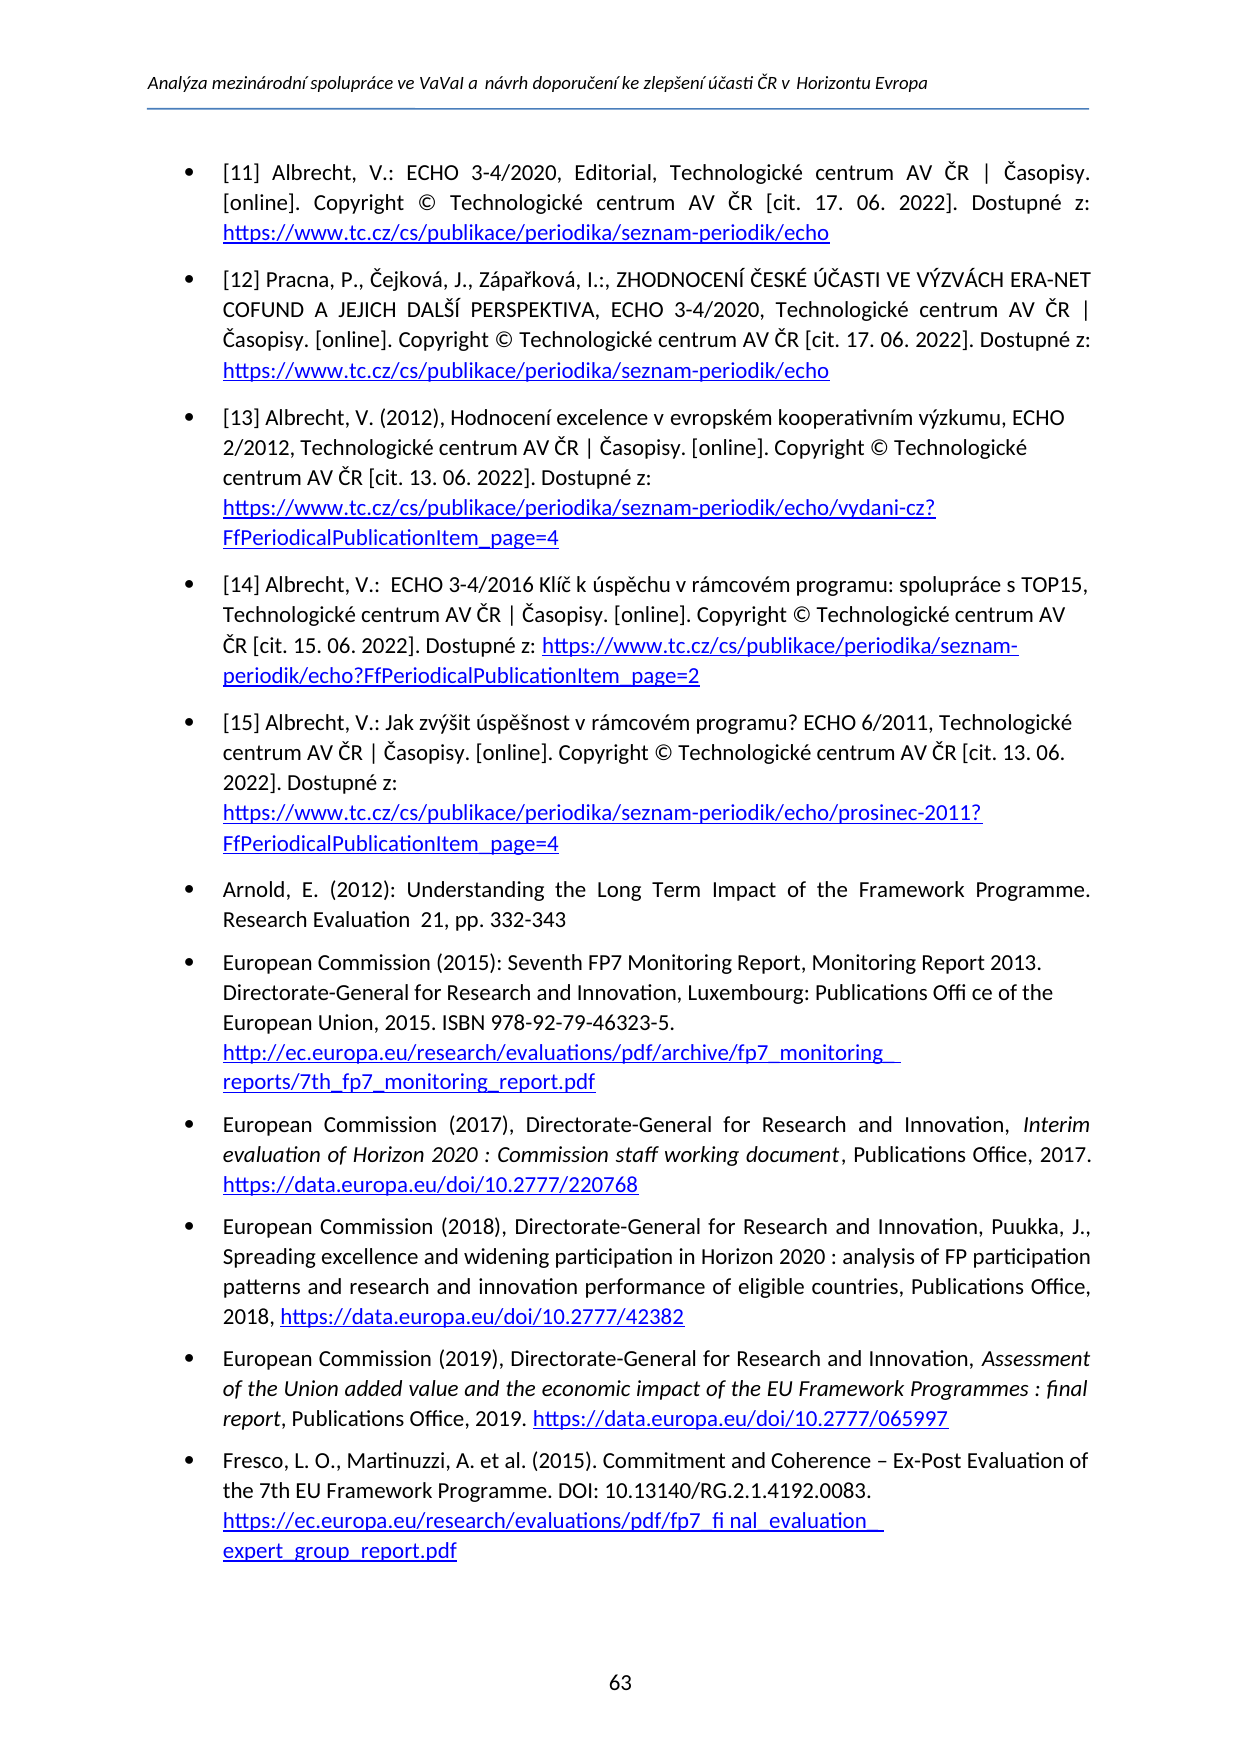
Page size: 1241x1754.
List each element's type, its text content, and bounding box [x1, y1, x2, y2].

list [12] Pracna, P., Čejková, J., Zápařková, I.:, ZHODNOCENÍ ČESKÉ ÚČASTI VE VÝZVÁCH ERA-NET COFUND A JEJICH DALŠÍ PERSPEKTIVA, ECHO 3-4/2020, Technologické centrum AV ČR | Časopisy. [online]. Copyright © Technologické centrum AV ČR [cit. 17. 06. 2022]. Dostupné z: https://www.tc.cz/cs/publikace/periodika/seznam-periodik/echo [185, 265, 1092, 384]
list [11] Albrecht, V.: ECHO 3-4/2020, Editorial, Technologické centrum AV ČR | Časopisy. [online]. Copyright © Technologické centrum AV ČR [cit. 17. 06. 2022]. Dostupné z: https://www.tc.cz/cs/publikace/periodika/seznam-periodik/echo [185, 158, 1092, 246]
list [14] Albrecht, V.: ECHO 3-4/2016 Klíč k úspěchu v rámcovém programu: spolupráce s TOP15, Technologické centrum AV ČR | Časopisy. [online]. Copyright © Technologické centrum AV ČR [cit. 15. 06. 2022]. Dostupné z: https://www.tc.cz/cs/publikace/periodika/seznam-periodik/echo?FfPeriodicalPublicationItem_page=2 [185, 570, 1092, 689]
list [13] Albrecht, V. (2012), Hodnocení excelence v evropském kooperativním výzkumu, ECHO 2/2012, Technologické centrum AV ČR | Časopisy. [online]. Copyright © Technologické centrum AV ČR [cit. 13. 06. 2022]. Dostupné z: https://www.tc.cz/cs/publikace/periodika/seznam-periodik/echo/vydani-cz?FfPeriodicalPublicationItem_page=4 [185, 403, 1092, 552]
list European Commission (2019), Directorate-General for Research and Innovation, Assessment of the Union added value and the economic impact of the EU Framework Programmes : final report, Publications Office, 2019. https://data.europa.eu/doi/10.2777/065997 [185, 1344, 1092, 1432]
list European Commission (2015): Seventh FP7 Monitoring Report, Monitoring Report 2013. Directorate-General for Research and Innovation, Luxembourg: Publications Offi ce of the European Union, 2015. ISBN 978-92-79-46323-5. http://ec.europa.eu/research/evaluations/pdf/archive/fp7_monitoring_ reports/7th_fp7_monitoring_report.pdf [185, 948, 1092, 1096]
list Fresco, L. O., Martinuzzi, A. et al. (2015). Commitment and Coherence – Ex-Post Evaluation of the 7th EU Framework Programme. DOI: 10.13140/RG.2.1.4192.0083. https://ec.europa.eu/research/evaluations/pdf/fp7_fi nal_evaluation_ expert_group_report.pdf [185, 1446, 1092, 1564]
list [15] Albrecht, V.: Jak zvýšit úspěšnost v rámcovém programu? ECHO 6/2011, Technologické centrum AV ČR | Časopisy. [online]. Copyright © Technologické centrum AV ČR [cit. 13. 06. 2022]. Dostupné z: https://www.tc.cz/cs/publikace/periodika/seznam-periodik/echo/prosinec-2011?FfPeriodicalPublicationItem_page=4 [185, 708, 1092, 857]
list Arnold, E. (2012): Understanding the Long Term Impact of the Framework Programme. Research Evaluation 21, pp. 332-343 [185, 876, 1092, 933]
list European Commission (2018), Directorate-General for Research and Innovation, Puukka, J., Spreading excellence and widening participation in Horizon 2020 : analysis of FP participation patterns and research and innovation performance of eligible countries, Publications Office, 2018, https://data.europa.eu/doi/10.2777/42382 [185, 1212, 1092, 1330]
list European Commission (2017), Directorate-General for Research and Innovation, Interim evaluation of Horizon 2020 : Commission staff working document, Publications Office, 2017. https://data.europa.eu/doi/10.2777/220768 [185, 1110, 1092, 1198]
